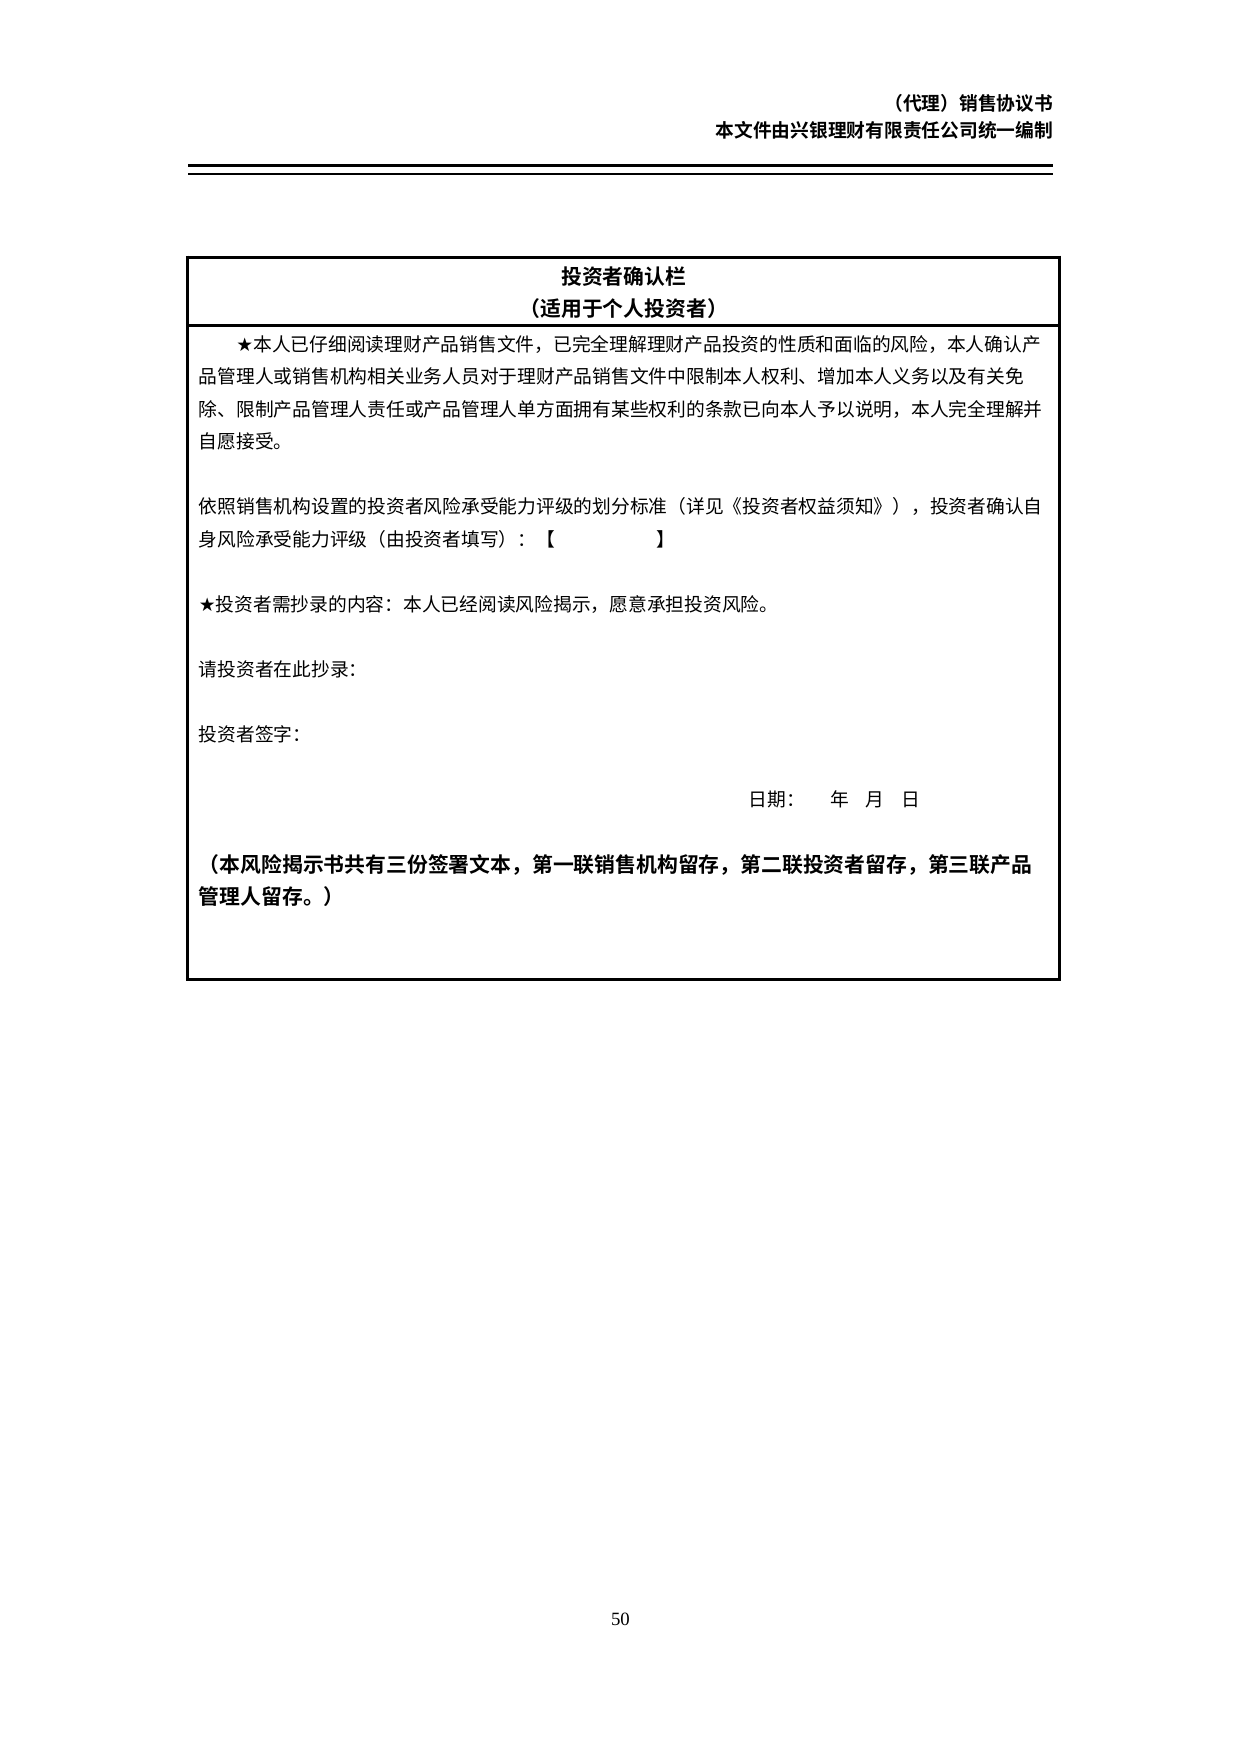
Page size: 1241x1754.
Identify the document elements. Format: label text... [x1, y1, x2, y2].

table_cell ★本人已仔细阅读理财产品销售文件，已完全理解理财产品投资的性质和面临的风险，本人确认产品管理人或销售机构相关业务人员对于理财产品销售文件中限制本人权利、增加本人义务以及有关免除、限制产品管理人责任或产品管理人单方面拥有某些权利的条款已向本人予以说明，本人完全理解并自愿接受。 依照销售机构设置的投资者风险承受能力评级的划分标准（详见《投资者权益须知》），投资者确认自身风险承受能力评级（由投资者填写）：【 】 ★投资者需抄录的内容：本人已经阅读风险揭示，愿意承担投资风险。 请投资者在此抄录： 投资者签字： 日期： 年 月 日 （本风险揭示书共有三份签署文本，第一联销售机构留存，第二联投资者留存，第三联产品管理人留存。） [189, 327, 1058, 978]
table_header 投资者确认栏 （适用于个人投资者） [189, 259, 1058, 324]
